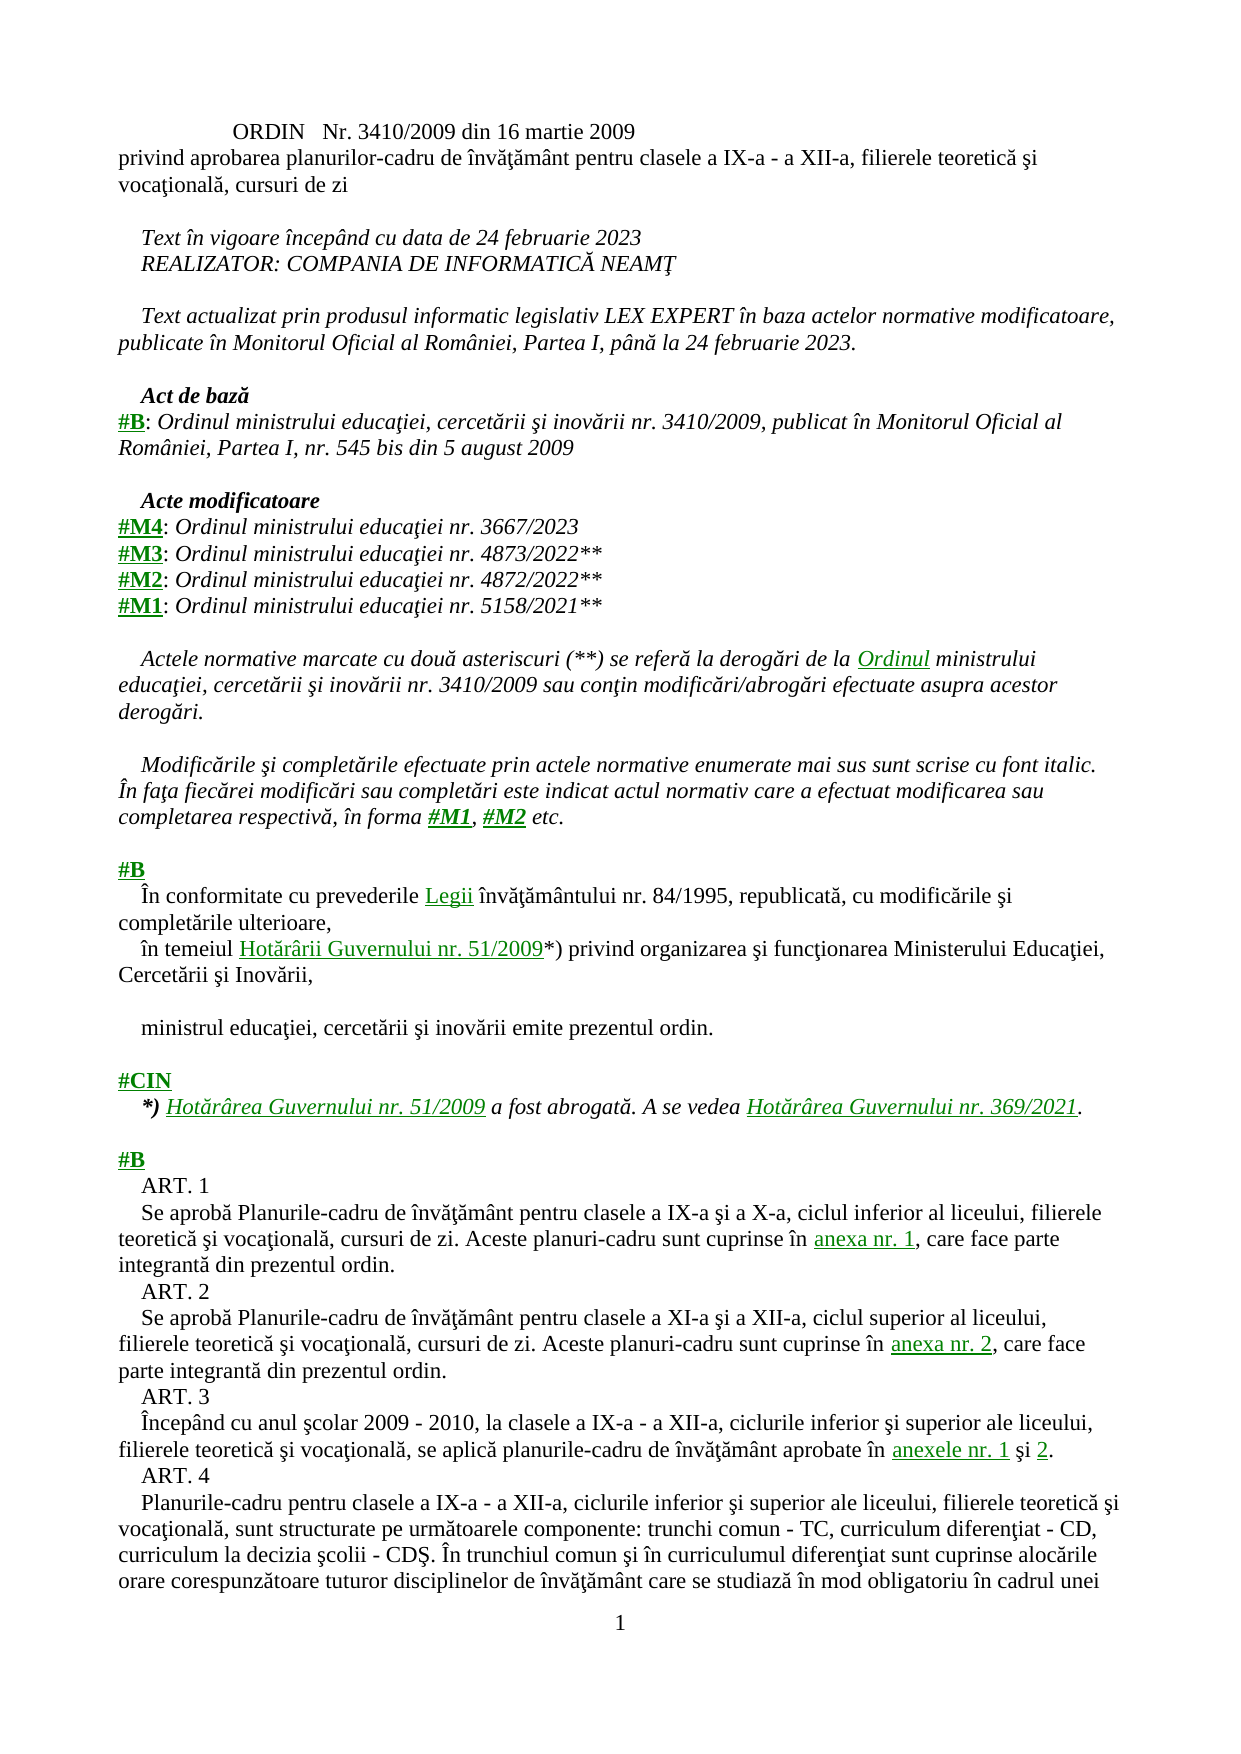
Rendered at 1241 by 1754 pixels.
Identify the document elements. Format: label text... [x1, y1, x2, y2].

text ART. 4 [118, 1462, 1122, 1488]
text #CIN [118, 1067, 1122, 1093]
text Acte modificatoare [118, 487, 1122, 513]
text #M2: Ordinul ministrului educaţiei nr. 4872/2022** [118, 566, 1122, 592]
text ORDIN Nr. 3410/2009 din 16 martie 2009 [118, 118, 1122, 144]
text Act de bază [118, 382, 1122, 408]
text Actele normative marcate cu două asteriscuri (**) se referă la derogări de la Ordinul ministrului educaţiei, cercetării şi inovării nr. 3410/2009 sau conţin modificări/abrogări efectuate asupra acestor derogări. [118, 645, 1122, 724]
text ART. 3 [118, 1383, 1122, 1409]
text #B [118, 1146, 1122, 1172]
text privind aprobarea planurilor-cadru de învăţământ pentru clasele a IX-a - a XII-a, filierele teoretică şi vocaţională, cursuri de zi [118, 144, 1122, 197]
text #M4: Ordinul ministrului educaţiei nr. 3667/2023 [118, 513, 1122, 540]
text #B: Ordinul ministrului educaţiei, cercetării şi inovării nr. 3410/2009, publicat în Monitorul Oficial al României, Partea I, nr. 545 bis din 5 august 2009 [118, 408, 1122, 461]
text ministrul educaţiei, cercetării şi inovării emite prezentul ordin. [118, 1014, 1122, 1041]
text ART. 1 [118, 1172, 1122, 1199]
text Se aprobă Planurile-cadru de învăţământ pentru clasele a XI-a şi a XII-a, ciclul superior al liceului, filierele teoretică şi vocaţională, cursuri de zi. Aceste planuri-cadru sunt cuprinse în anexa nr. 2, care face parte integrantă din prezentul ordin. [118, 1304, 1122, 1383]
text În conformitate cu prevederile Legii învăţământului nr. 84/1995, republicată, cu modificările şi completările ulterioare, [118, 882, 1122, 935]
text Text în vigoare începând cu data de 24 februarie 2023 [118, 223, 1122, 250]
text #M3: Ordinul ministrului educaţiei nr. 4873/2022** [118, 540, 1122, 566]
text în temeiul Hotărârii Guvernului nr. 51/2009*) privind organizarea şi funcţionarea Ministerului Educaţiei, Cercetării şi Inovării, [118, 935, 1122, 988]
text Modificările şi completările efectuate prin actele normative enumerate mai sus sunt scrise cu font italic. În faţa fiecărei modificări sau completări este indicat actul normativ care a efectuat modificarea sau completarea respectivă, în forma #M1, #M2 etc. [118, 751, 1122, 830]
text Începând cu anul şcolar 2009 - 2010, la clasele a IX-a - a XII-a, ciclurile inferior şi superior ale liceului, filierele teoretică şi vocaţională, se aplică planurile-cadru de învăţământ aprobate în anexele nr. 1 şi 2. [118, 1409, 1122, 1462]
text #B [118, 856, 1122, 882]
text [118, 1488, 1122, 1594]
text Text actualizat prin produsul informatic legislativ LEX EXPERT în baza actelor normative modificatoare, publicate în Monitorul Oficial al României, Partea I, până la 24 februarie 2023. [118, 303, 1122, 355]
text ART. 2 [118, 1278, 1122, 1304]
text *) Hotărârea Guvernului nr. 51/2009 a fost abrogată. A se vedea Hotărârea Guvernului nr. 369/2021. [118, 1093, 1122, 1119]
text REALIZATOR: COMPANIA DE INFORMATICĂ NEAMŢ [118, 250, 1122, 276]
text #M1: Ordinul ministrului educaţiei nr. 5158/2021** [118, 592, 1122, 619]
text Se aprobă Planurile-cadru de învăţământ pentru clasele a IX-a şi a X-a, ciclul inferior al liceului, filierele teoretică şi vocaţională, cursuri de zi. Aceste planuri-cadru sunt cuprinse în anexa nr. 1, care face parte integrantă din prezentul ordin. [118, 1199, 1122, 1278]
